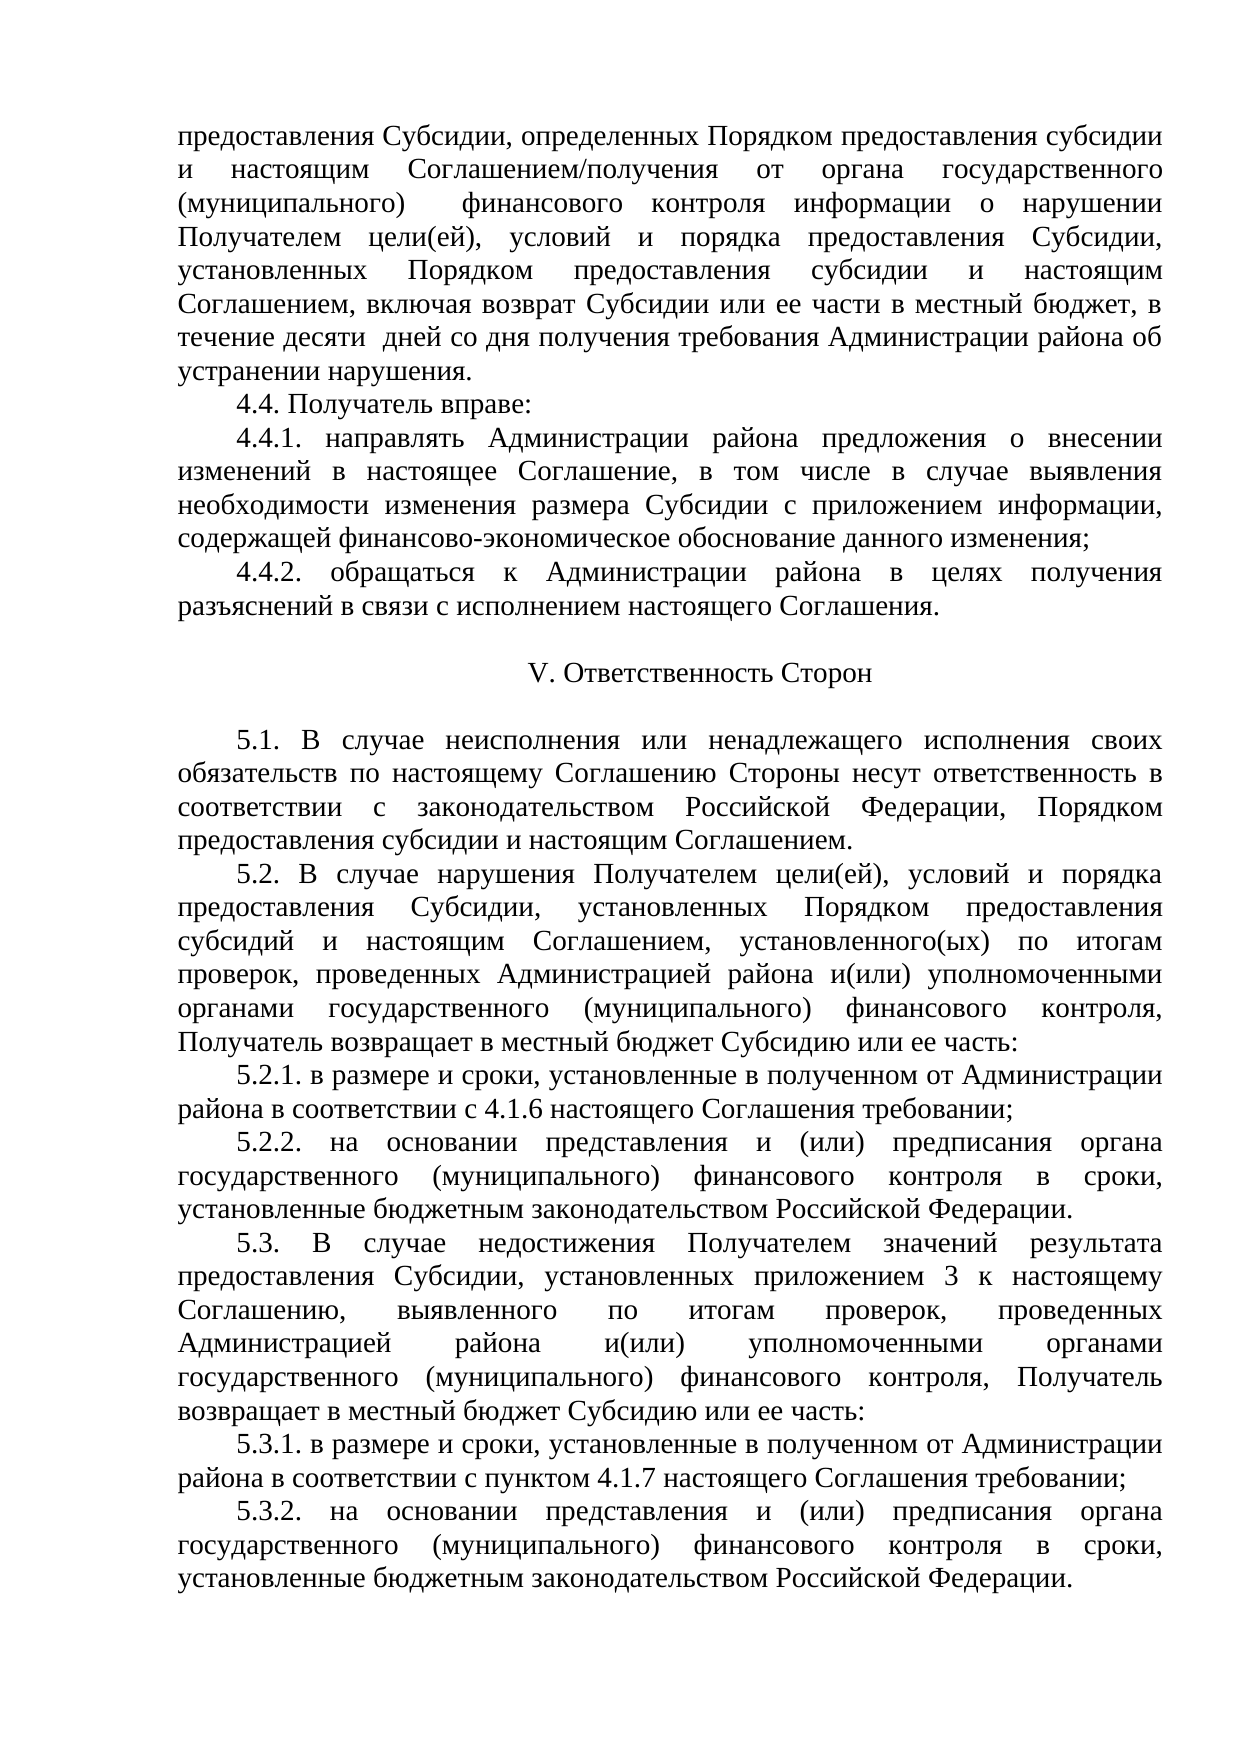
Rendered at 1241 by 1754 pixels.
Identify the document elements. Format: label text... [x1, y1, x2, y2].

text 5.3.1. в размере и сроки, установленные в полученном от Администрации района в соответствии с пунктом 4.1.7 настоящего Соглашения требовании; [177, 1426, 1163, 1493]
text 5.3. В случае недостижения Получателем значений результата предоставления Субсидии, установленных приложением 3 к настоящему Соглашению, выявленного по итогам проверок, проведенных Администрацией района и(или) уполномоченными органами государственного (муниципального) финансового контроля, Получатель возвращает в местный бюджет Субсидию или ее часть: [177, 1225, 1163, 1426]
text 4.4. Получатель вправе: [177, 386, 1163, 420]
text 5.2. В случае нарушения Получателем цели(ей), условий и порядка предоставления Субсидии, установленных Порядком предоставления субсидий и настоящим Соглашением, установленного(ых) по итогам проверок, проведенных Администрацией района и(или) уполномоченными органами государственного (муниципального) финансового контроля, Получатель возвращает в местный бюджет Субсидию или ее часть: [177, 856, 1163, 1057]
text 5.2.1. в размере и сроки, установленные в полученном от Администрации района в соответствии с 4.1.6 настоящего Соглашения требовании; [177, 1057, 1163, 1124]
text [177, 118, 1163, 386]
text 4.4.2. обращаться к Администрации района в целях получения разъяснений в связи с исполнением настоящего Соглашения. [177, 554, 1163, 621]
text 5.1. В случае неисполнения или ненадлежащего исполнения своих обязательств по настоящему Соглашению Стороны несут ответственность в соответствии с законодательством Российской Федерации, Порядком предоставления субсидии и настоящим Соглашением. [177, 722, 1163, 856]
text 5.3.2. на основании представления и (или) предписания органа государственного (муниципального) финансового контроля в сроки, установленные бюджетным законодательством Российской Федерации. [177, 1493, 1163, 1594]
text V. Ответственность Сторон [177, 655, 1163, 688]
text 4.4.1. направлять Администрации района предложения о внесении изменений в настоящее Соглашение, в том числе в случае выявления необходимости изменения размера Субсидии с приложением информации, содержащей финансово-экономическое обоснование данного изменения; [177, 420, 1163, 554]
text 5.2.2. на основании представления и (или) предписания органа государственного (муниципального) финансового контроля в сроки, установленные бюджетным законодательством Российской Федерации. [177, 1124, 1163, 1225]
